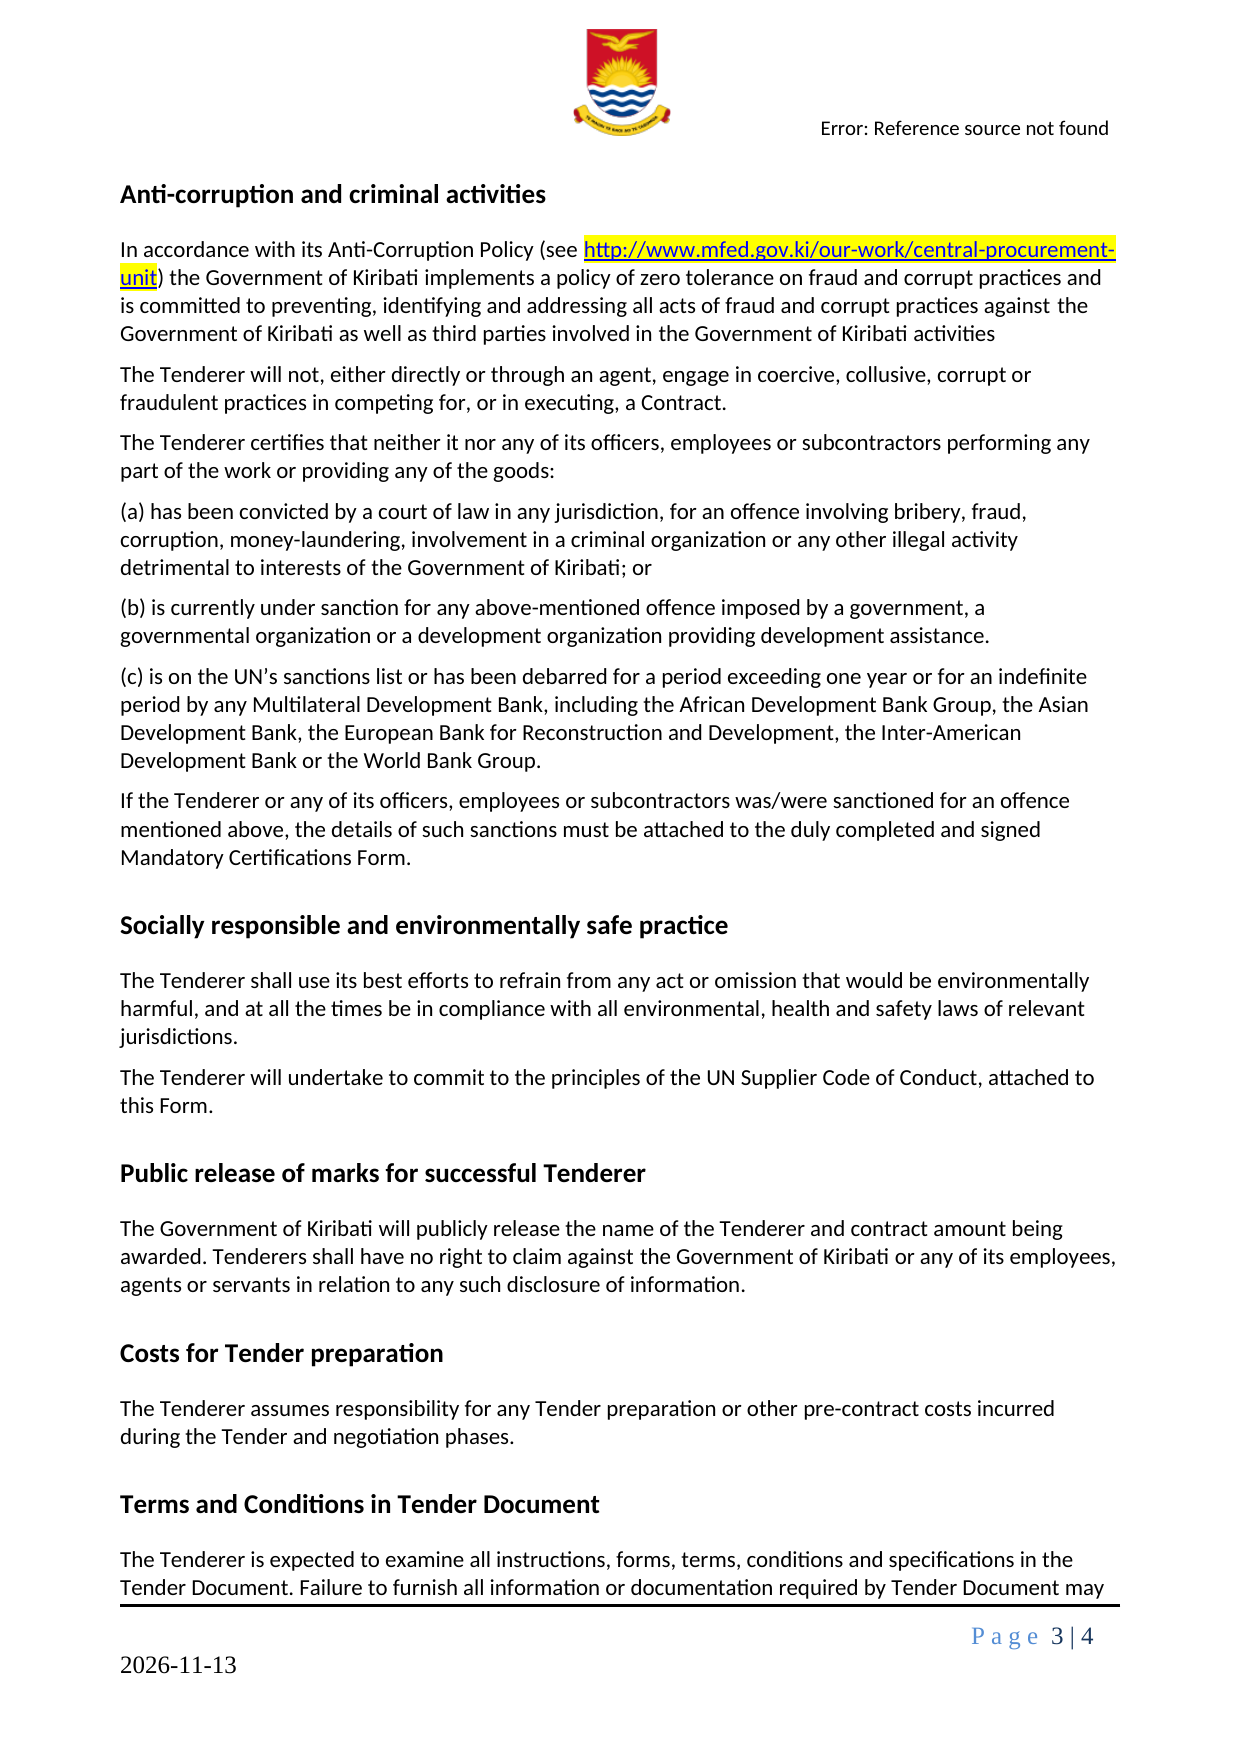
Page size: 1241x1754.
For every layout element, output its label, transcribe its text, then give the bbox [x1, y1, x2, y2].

text (c) is on the UN’s sanctions list or has been debarred for a period exceeding one year or for an indefinite period by any Multilateral Development Bank, including the African Development Bank Group, the Asian Development Bank, the European Bank for Reconstruction and Development, the Inter-American Development Bank or the World Bank Group. [120, 662, 1120, 774]
text The Tenderer will undertake to commit to the principles of the UN Supplier Code of Conduct, attached to this Form. [120, 1063, 1120, 1119]
picture [573, 29, 671, 136]
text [120, 1546, 1120, 1604]
subtitle Socially responsible and environmentally safe practice [120, 908, 1120, 941]
text The Tenderer certifies that neither it nor any of its officers, employees or subcontractors performing any part of the work or providing any of the goods: [120, 428, 1120, 484]
text The Tenderer shall use its best efforts to refrain from any act or omission that would be environmentally harmful, and at all the times be in compliance with all environmental, health and safety laws of relevant jurisdictions. [120, 966, 1120, 1050]
subtitle Public release of marks for successful Tenderer [120, 1156, 1120, 1189]
text (b) is currently under sanction for any above-mentioned offence imposed by a government, a governmental organization or a development organization providing development assistance. [120, 593, 1120, 649]
subtitle Terms and Conditions in Tender Document [120, 1487, 1120, 1521]
text (a) has been convicted by a court of law in any jurisdiction, for an offence involving bribery, fraud, corruption, money-laundering, involvement in a criminal organization or any other illegal activity detrimental to interests of the Government of Kiribati; or [120, 497, 1120, 581]
text The Tenderer will not, either directly or through an agent, engage in coercive, collusive, corrupt or fraudulent practices in competing for, or in executing, a Contract. [120, 360, 1120, 416]
subtitle Anti-corruption and criminal activities [120, 177, 1120, 210]
text The Government of Kiribati will publicly release the name of the Tenderer and contract amount being awarded. Tenderers shall have no right to claim against the Government of Kiribati or any of its employees, agents or servants in relation to any such disclosure of information. [120, 1214, 1120, 1298]
text In accordance with its Anti-Corruption Policy (see http://www.mfed.gov.ki/our-work/central-procurement-unit) the Government of Kiribati implements a policy of zero tolerance on fraud and corrupt practices and is committed to preventing, identifying and addressing all acts of fraud and corrupt practices against the Government of Kiribati as well as third parties involved in the Government of Kiribati activities [120, 235, 1120, 347]
subtitle Costs for Tender preparation [120, 1336, 1120, 1369]
text If the Tenderer or any of its officers, employees or subcontractors was/were sanctioned for an offence mentioned above, the details of such sanctions must be attached to the duly completed and signed Mandatory Certifications Form. [120, 787, 1120, 871]
text The Tenderer assumes responsibility for any Tender preparation or other pre-contract costs incurred during the Tender and negotiation phases. [120, 1394, 1120, 1450]
